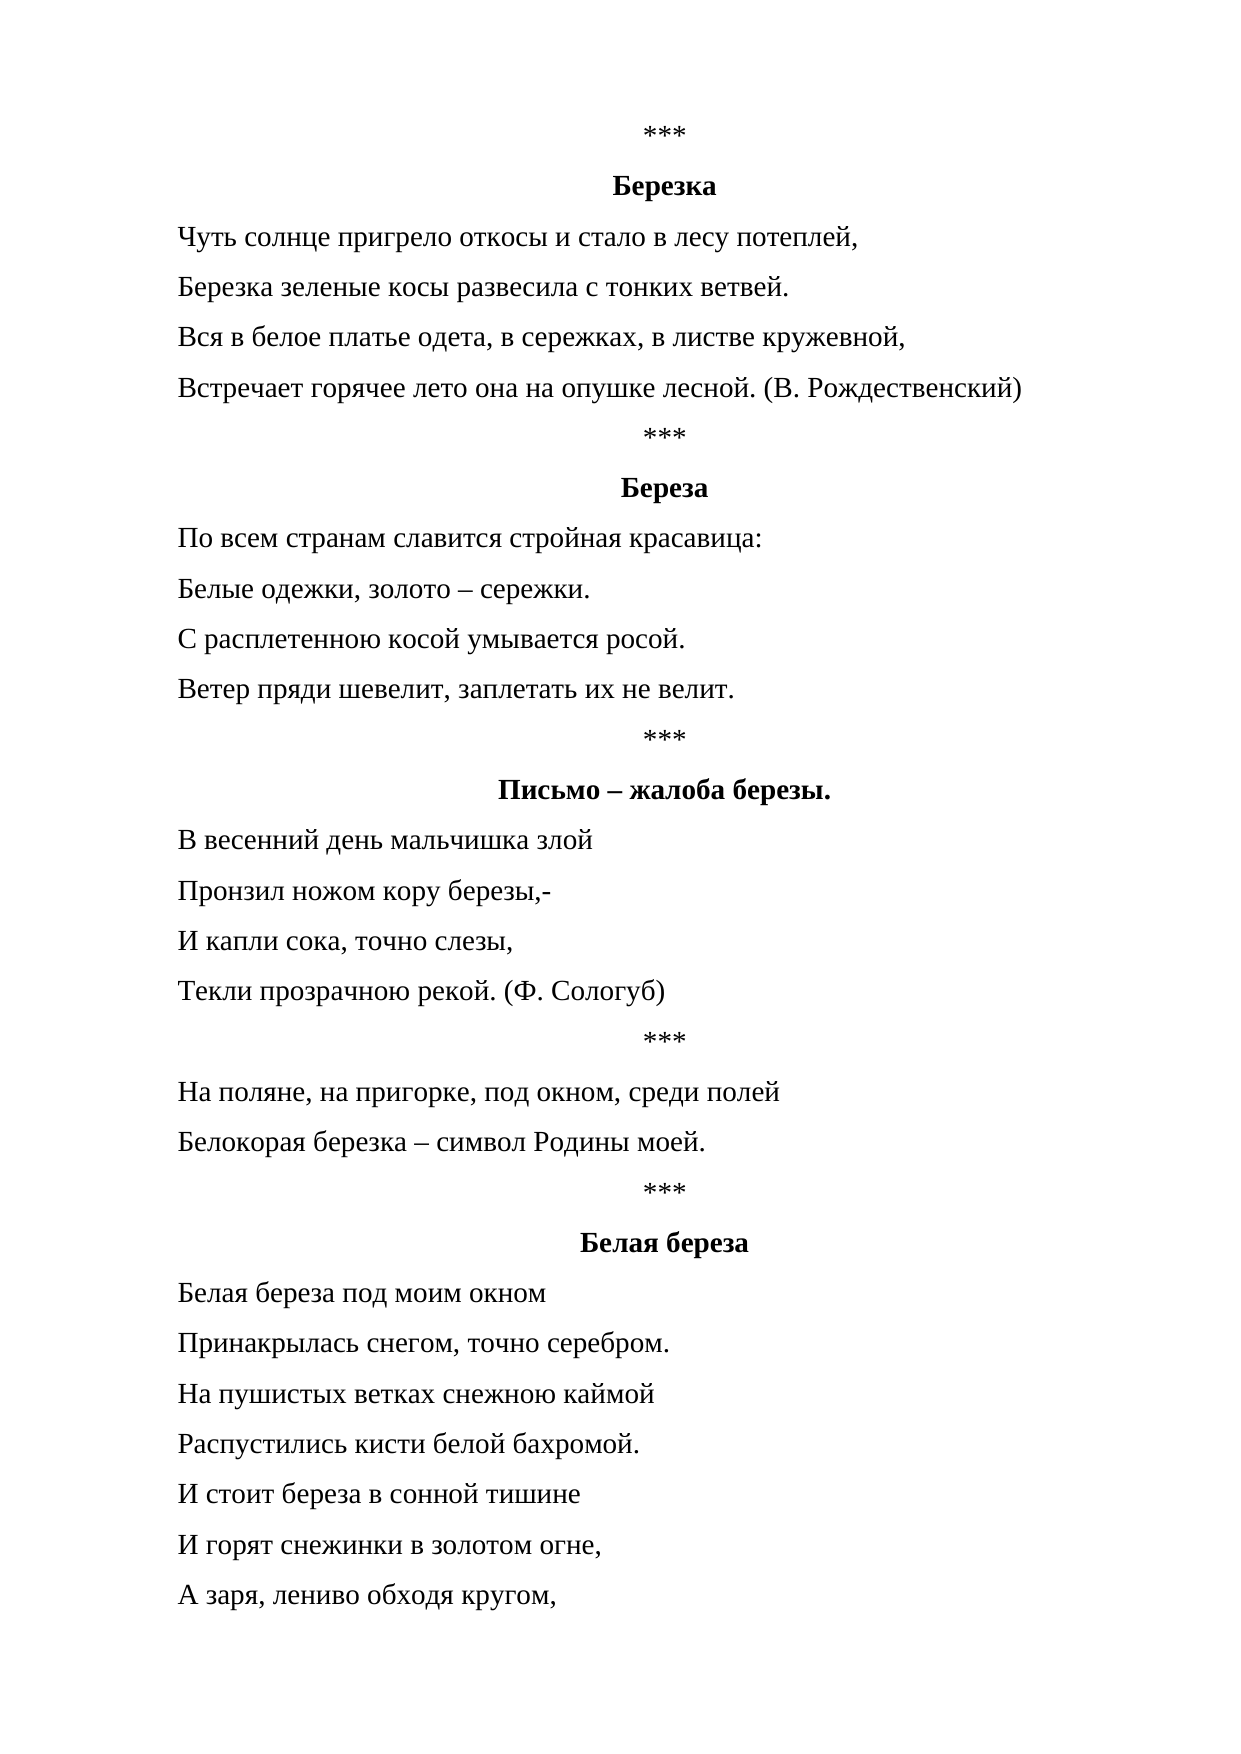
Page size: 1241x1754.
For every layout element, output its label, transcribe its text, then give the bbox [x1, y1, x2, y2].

text Распустились кисти белой бахромой. [177, 1426, 1152, 1460]
text Береза [177, 470, 1152, 504]
text А заря, лениво обходя кругом, [177, 1577, 1152, 1611]
text *** [177, 722, 1152, 755]
text Принакрылась снегом, точно серебром. [177, 1326, 1152, 1359]
text В весенний день мальчишка злой [177, 822, 1152, 856]
text *** [177, 420, 1152, 453]
text Письмо – жалоба березы. [177, 772, 1152, 806]
text Белокорая березка – символ Родины моей. [177, 1124, 1152, 1158]
text Пронзил ножом кору березы,- [177, 873, 1152, 906]
text *** [177, 1024, 1152, 1057]
text И горят снежинки в золотом огне, [177, 1527, 1152, 1560]
text *** [177, 1175, 1152, 1208]
text Березка [177, 168, 1152, 202]
text Белая береза [177, 1225, 1152, 1258]
text Белые одежки, золото – сережки. [177, 571, 1152, 604]
text Вся в белое платье одета, в сережках, в листве кружевной, [177, 319, 1152, 353]
text С расплетенною косой умывается росой. [177, 621, 1152, 655]
text Встречает горячее лето она на опушке лесной. (В. Рождественский) [177, 370, 1152, 403]
text Ветер пряди шевелит, заплетать их не велит. [177, 672, 1152, 705]
text И стоит береза в сонной тишине [177, 1477, 1152, 1510]
text По всем странам славится стройная красавица: [177, 521, 1152, 554]
text Текли прозрачною рекой. (Ф. Сологуб) [177, 973, 1152, 1007]
text Чуть солнце пригрело откосы и стало в лесу потеплей, [177, 219, 1152, 252]
text *** [177, 118, 1152, 152]
text На пушистых ветках снежною каймой [177, 1376, 1152, 1409]
text На поляне, на пригорке, под окном, среди полей [177, 1074, 1152, 1108]
text И капли сока, точно слезы, [177, 923, 1152, 957]
text Березка зеленые косы развесила с тонких ветвей. [177, 269, 1152, 303]
text Белая береза под моим окном [177, 1275, 1152, 1309]
